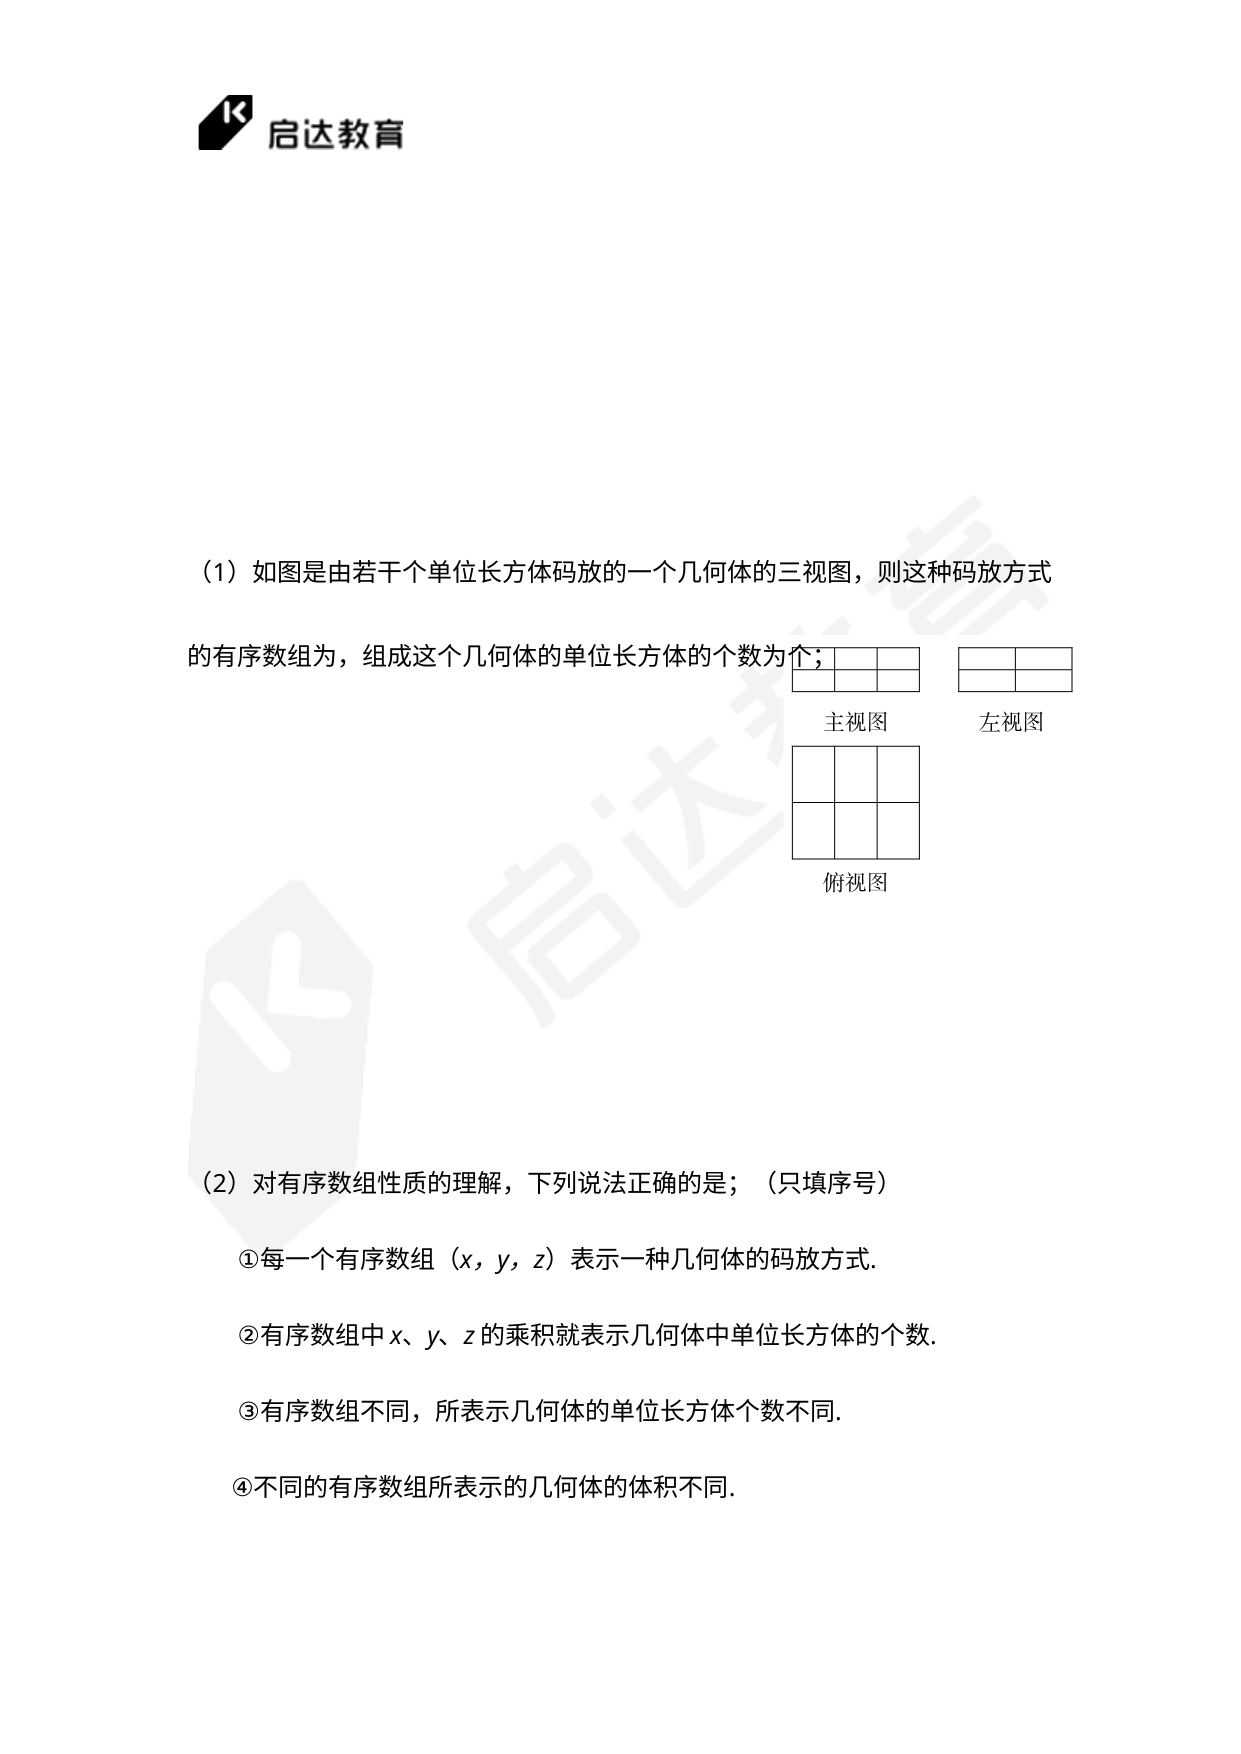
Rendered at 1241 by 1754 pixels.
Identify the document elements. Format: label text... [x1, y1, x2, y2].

text （1）如图是由若干个单位长方体码放的一个几何体的三视图，则这种码放方式的有序数组为，组成这个几何体的单位长方体的个数为个； [187, 538, 1053, 687]
text ①每一个有序数组（x，y，z）表示一种几何体的码放方式. [187, 1225, 1053, 1290]
text ③有序数组不同，所表示几何体的单位长方体个数不同. [187, 1377, 1053, 1442]
picture [783, 635, 1089, 900]
text ②有序数组中x、y、z的乘积就表示几何体中单位长方体的个数. [187, 1301, 1053, 1366]
text （2）对有序数组性质的理解，下列说法正确的是；（只填序号） [187, 1149, 1053, 1214]
picture [198, 95, 404, 150]
text ④不同的有序数组所表示的几何体的体积不同. [231, 1453, 1053, 1518]
